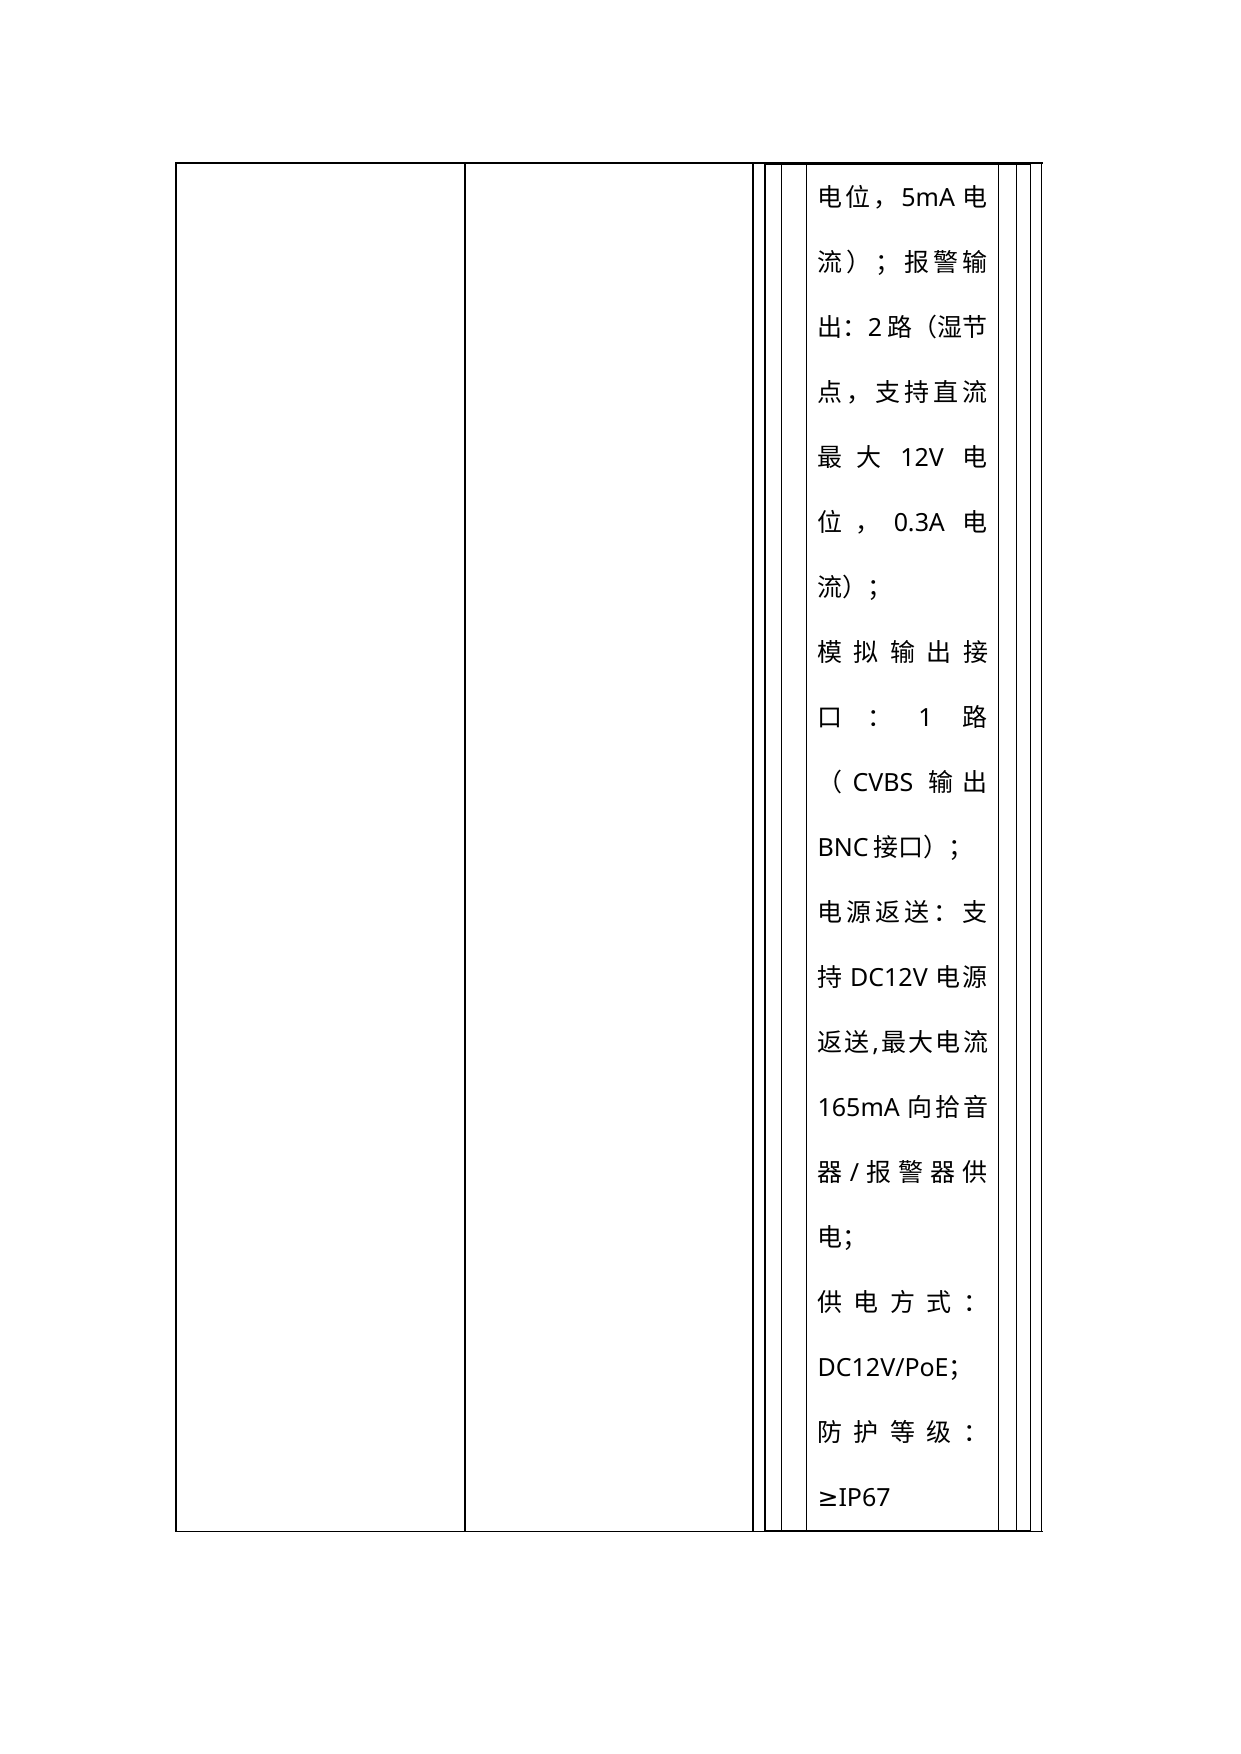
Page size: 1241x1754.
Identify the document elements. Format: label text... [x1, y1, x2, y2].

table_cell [1031, 164, 1041, 1531]
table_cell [807, 165, 998, 1530]
table_cell 1 [177, 164, 464, 1531]
table_cell ★ [466, 164, 752, 1531]
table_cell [766, 165, 781, 1530]
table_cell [754, 164, 764, 1531]
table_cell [782, 165, 806, 1530]
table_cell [999, 165, 1016, 1530]
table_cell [1017, 165, 1030, 1530]
